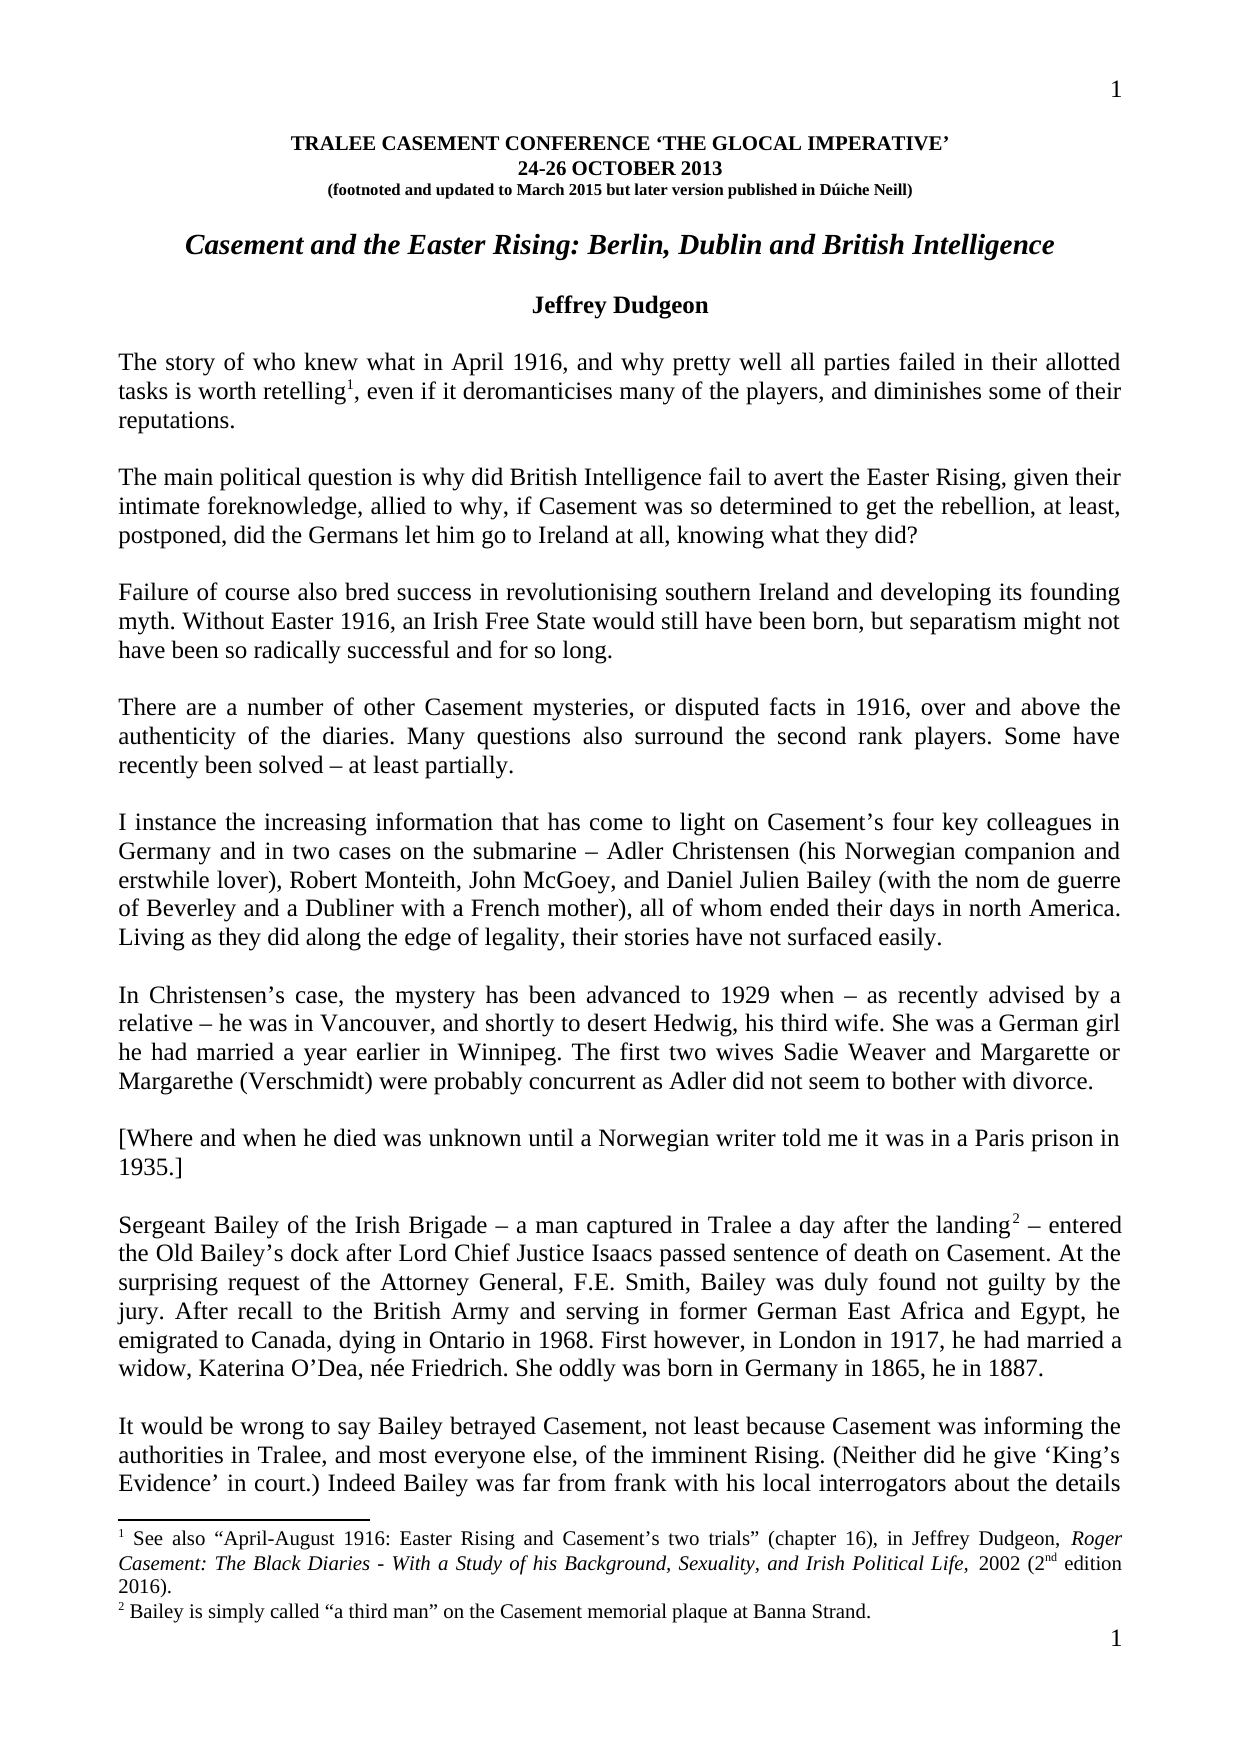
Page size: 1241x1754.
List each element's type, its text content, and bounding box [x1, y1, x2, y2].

text (footnoted and updated to March 2015 but later version published in Dúiche Neill) [118, 179, 1122, 199]
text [118, 1411, 1122, 1497]
text Failure of course also bred success in revolutionising southern Ireland and developing its founding myth. Without Easter 1916, an Irish Free State would still have been born, but separatism might not have been so radically successful and for so long. [118, 577, 1122, 663]
text [Where and when he died was unknown until a Norwegian writer told me it was in a Paris prison in 1935.] [118, 1123, 1122, 1181]
text In Christensen’s case, the mystery has been advanced to 1929 when – as recently advised by a relative – he was in Vancouver, and shortly to desert Hedwig, his third wife. She was a German girl he had married a year earlier in Winnipeg. The first two wives Sadie Weaver and Margarette or Margarethe (Verschmidt) were probably concurrent as Adler did not seem to bother with divorce. [118, 980, 1122, 1095]
text Sergeant Bailey of the Irish Brigade – a man captured in Tralee a day after the landing – entered the Old Bailey’s dock after Lord Chief Justice Isaacs passed sentence of death on Casement. At the surprising request of the Attorney General, F.E. Smith, Bailey was duly found not guilty by the jury. After recall to the British Army and serving in former German East Africa and Egypt, he emigrated to Canada, dying in Ontario in 1968. First however, in London in 1917, he had married a widow, Katerina O’Dea, née Friedrich. She oddly was born in Germany in 1865, he in 1887. [118, 1210, 1122, 1382]
text I instance the increasing information that has come to light on Casement’s four key colleagues in Germany and in two cases on the submarine – Adler Christensen (his Norwegian companion and erstwhile lover), Robert Monteith, John McGoey, and Daniel Julien Bailey (with the nom de guerre of Beverley and a Dubliner with a French mother), all of whom ended their days in north America. Living as they did along the edge of legality, their stories have not surfaced easily. [118, 807, 1122, 951]
text There are a number of other Casement mysteries, or disputed facts in 1916, over and above the authenticity of the diaries. Many questions also surround the second rank players. Some have recently been solved – at least partially. [118, 692, 1122, 778]
text 24-26 OCTOBER 2013 [118, 155, 1122, 179]
text Jeffrey Dudgeon [118, 290, 1122, 318]
text Casement and the Easter Rising: Berlin, Dublin and British Intelligence [118, 227, 1122, 261]
text TRALEE CASEMENT CONFERENCE ‘THE GLOCAL IMPERATIVE’ [118, 131, 1122, 155]
text The story of who knew what in April 1916, and why pretty well all parties failed in their allotted tasks is worth retelling, even if it deromanticises many of the players, and diminishes some of their reputations. [118, 347, 1122, 433]
text The main political question is why did British Intelligence fail to avert the Easter Rising, given their intimate foreknowledge, allied to why, if Casement was so determined to get the rebellion, at least, postponed, did the Germans let him go to Ireland at all, knowing what they did? [118, 462, 1122, 548]
